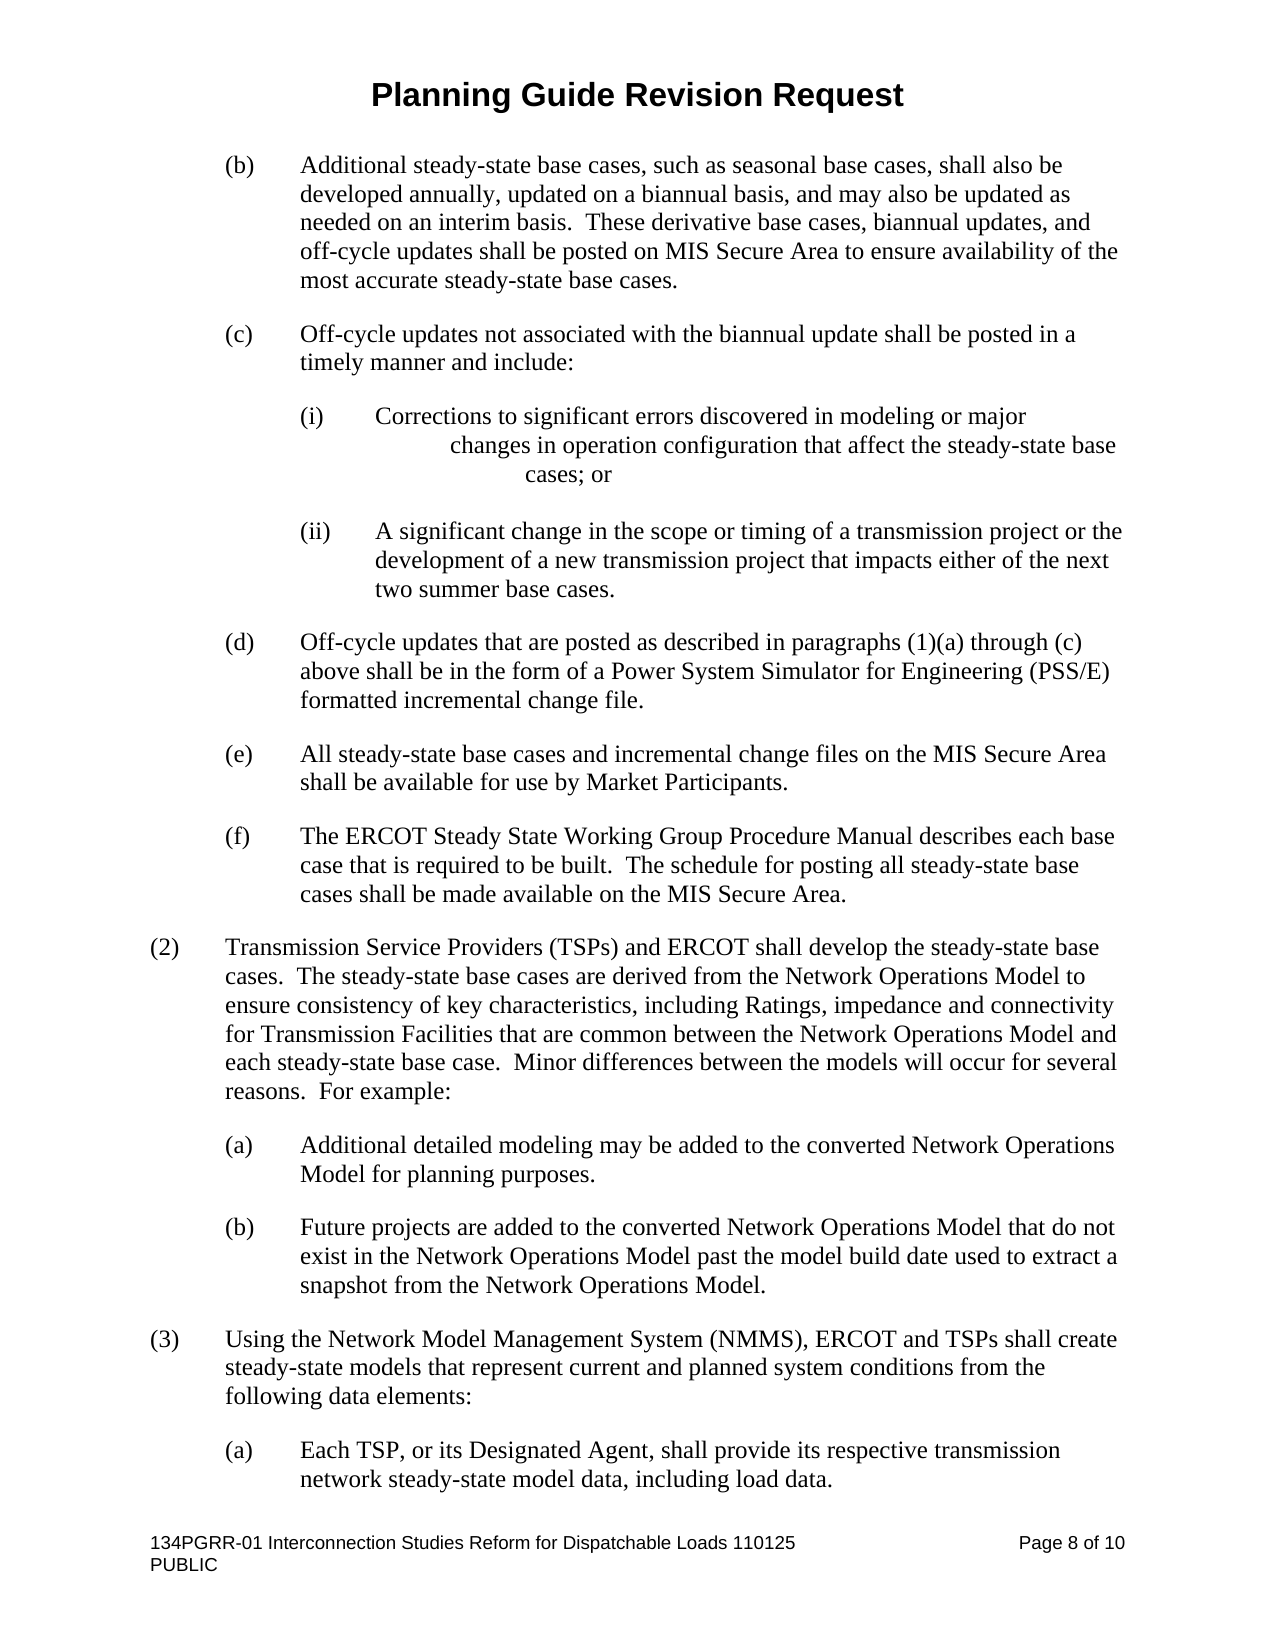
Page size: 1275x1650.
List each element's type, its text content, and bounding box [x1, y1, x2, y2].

text (c) Off-cycle updates not associated with the biannual update shall be posted in a timely manner and include: [225, 319, 1125, 376]
text (2) Transmission Service Providers (TSPs) and ERCOT shall develop the steady-state base cases. The steady-state base cases are derived from the Network Operations Model to ensure consistency of key characteristics, including Ratings, impedance and connectivity for Transmission Facilities that are common between the Network Operations Model and each steady-state base case. Minor differences between the models will occur for several reasons. For example: [150, 932, 1125, 1105]
text (b) Future projects are added to the converted Network Operations Model that do not exist in the Network Operations Model past the model build date used to extract a snapshot from the Network Operations Model. [225, 1212, 1125, 1299]
text (b) Additional steady-state base cases, such as seasonal base cases, shall also be developed annually, updated on a biannual basis, and may also be updated as needed on an interim basis. These derivative base cases, biannual updates, and off-cycle updates shall be posted on MIS Secure Area to ensure availability of the most accurate steady-state base cases. [225, 150, 1125, 294]
text (3) Using the Network Model Management System (NMMS), ERCOT and TSPs shall create steady-state models that represent current and planned system conditions from the following data elements: [150, 1324, 1125, 1410]
text (a) Additional detailed modeling may be added to the converted Network Operations Model for planning purposes. [225, 1130, 1125, 1187]
text (a) Each TSP, or its Designated Agent, shall provide its respective transmission network steady-state model data, including load data. [225, 1435, 1125, 1492]
text (f) The ERCOT Steady State Working Group Procedure Manual describes each base case that is required to be built. The schedule for posting all steady-state base cases shall be made available on the MIS Secure Area. [225, 821, 1125, 907]
text (d) Off-cycle updates that are posted as described in paragraphs (1)(a) through (c) above shall be in the form of a Power System Simulator for Engineering (PSS/E) formatted incremental change file. [225, 627, 1125, 714]
text (e) All steady-state base cases and incremental change files on the MIS Secure Area shall be available for use by Market Participants. [225, 739, 1125, 796]
text (ii) A significant change in the scope or timing of a transmission project or the development of a new transmission project that impacts either of the next two summer base cases. [300, 516, 1125, 602]
text (i) Corrections to significant errors discovered in modeling or major changes in operation configuration that affect the steady-state base cases; or [187, 401, 1125, 487]
